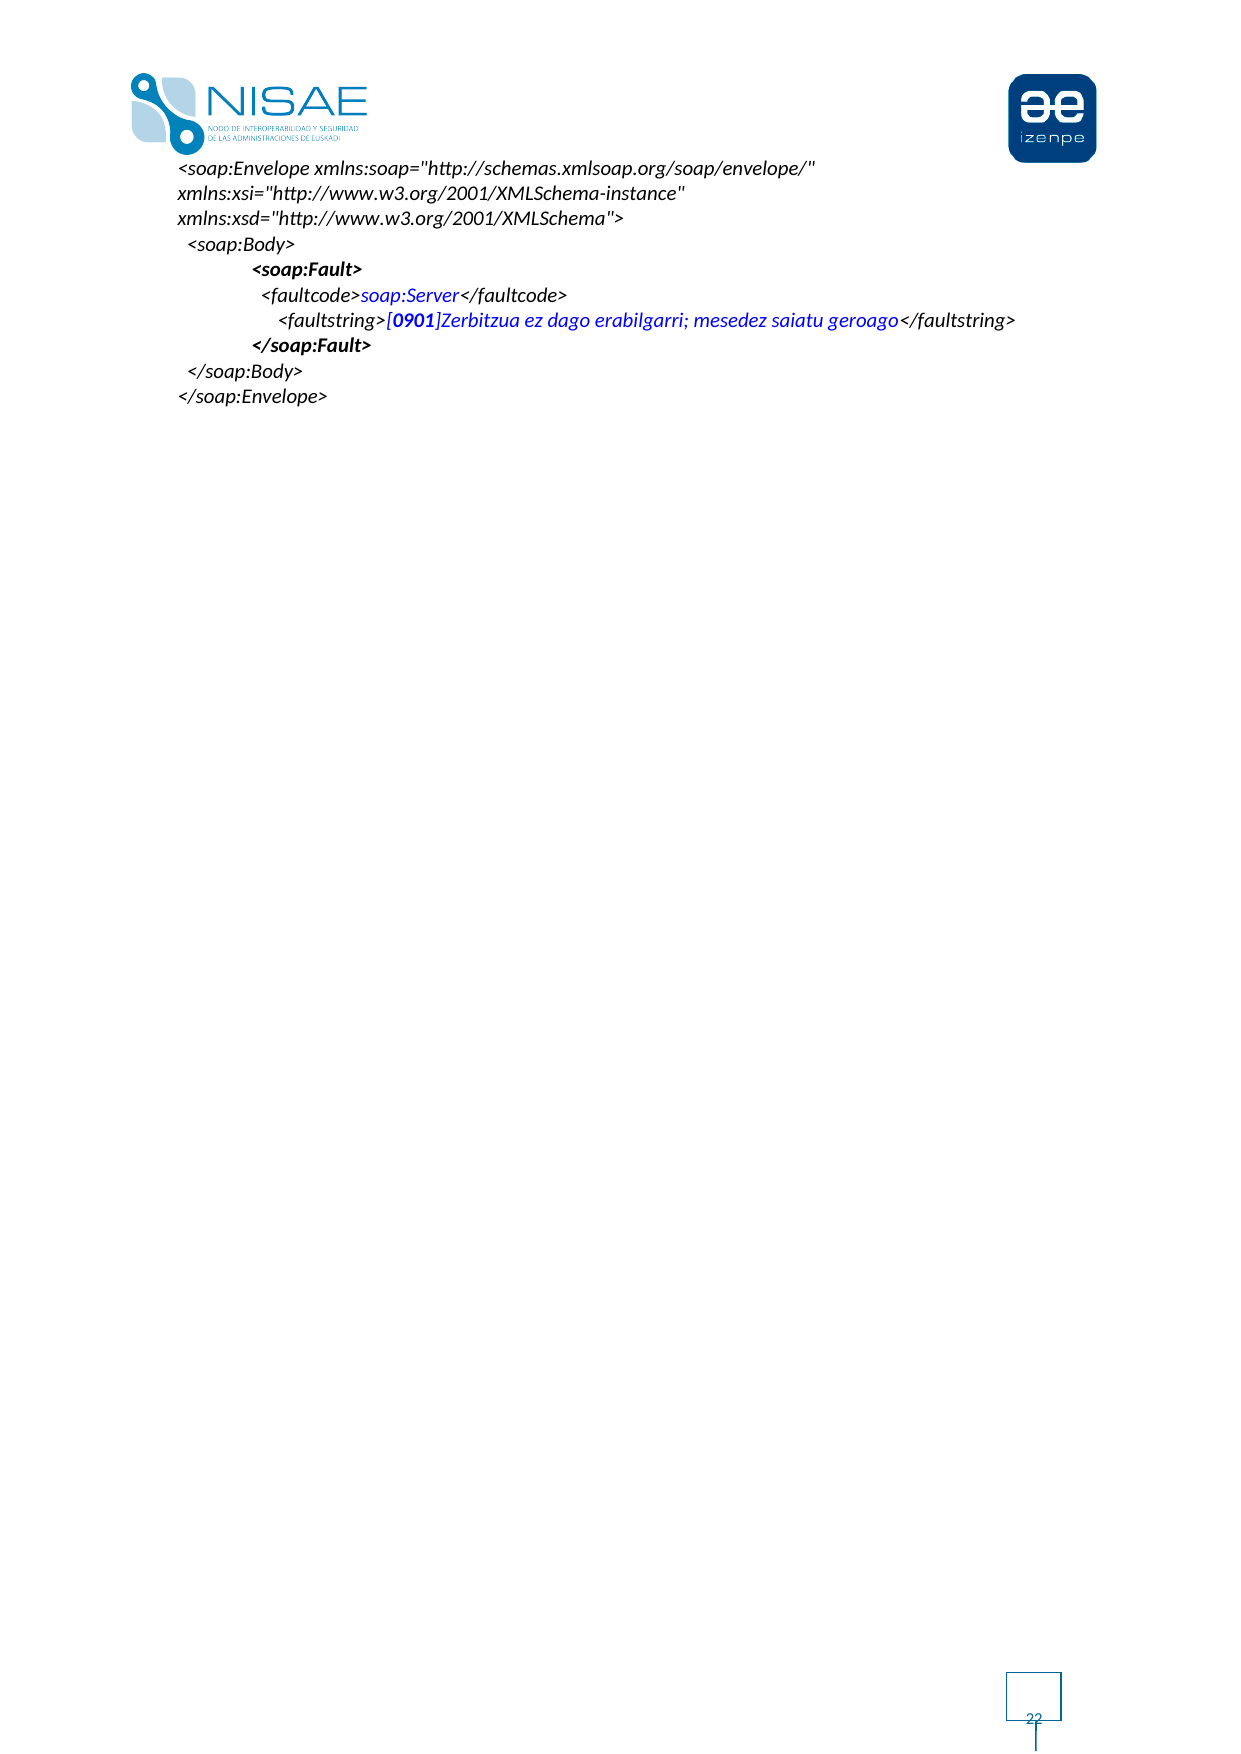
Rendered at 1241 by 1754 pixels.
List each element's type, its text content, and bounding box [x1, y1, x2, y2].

text <soap:Fault> [177, 256, 1063, 282]
picture [181, 131, 193, 143]
picture [1007, 74, 1097, 163]
text <faultcode>soap:Server</faultcode> [177, 282, 1063, 307]
text </soap:Envelope> [177, 383, 1063, 409]
text <soap:Envelope xmlns:soap="http://schemas.xmlsoap.org/soap/envelope/" xmlns:xsi="http://www.w3.org/2001/XMLSchema-instance" xmlns:xsd="http://www.w3.org/2001/XMLSchema"> [177, 155, 1063, 231]
picture [118, 73, 180, 155]
picture [139, 81, 148, 90]
text <faultstring>[0901]Zerbitzua ez dago erabilgarri; mesedez saiatu geroago</faultstring> [277, 307, 1063, 333]
picture [149, 73, 386, 155]
text </soap:Fault> [177, 333, 1063, 358]
text </soap:Body> [177, 358, 1063, 383]
text <soap:Body> [177, 231, 1063, 256]
